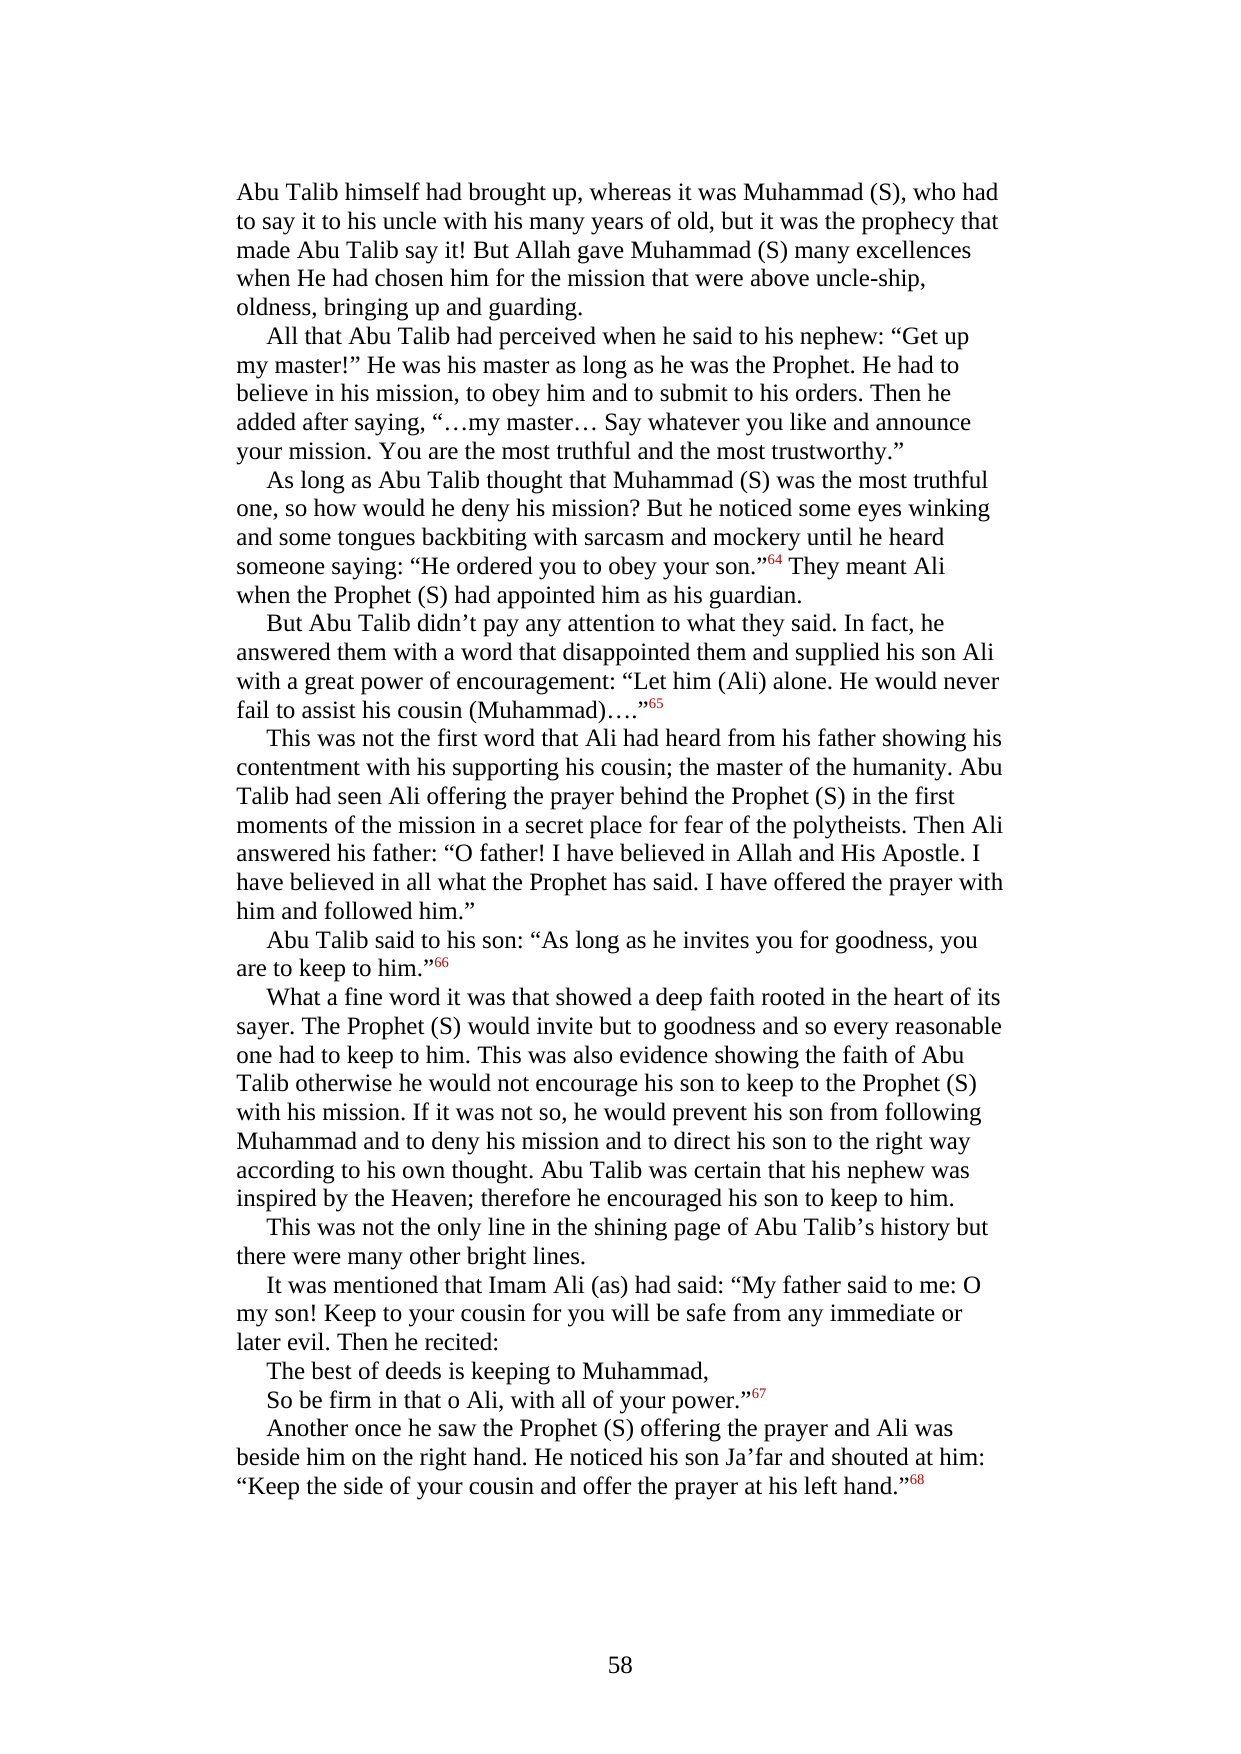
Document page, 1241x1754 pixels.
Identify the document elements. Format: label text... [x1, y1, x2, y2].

text This was not the first word that Ali had heard from his father showing his contentment with his supporting his cousin; the master of the humanity. Abu Talib had seen Ali offering the prayer behind the Prophet (S) in the first moments of the mission in a secret place for fear of the polytheists. Then Ali answered his father: “O father! I have believed in Allah and His Apostle. I have believed in all what the Prophet has said. I have offered the prayer with him and followed him.” [236, 723, 1004, 925]
text Abu Talib said to his son: “As long as he invites you for goodness, you are to keep to him.”66 [236, 925, 1004, 982]
text What a fine word it was that showed a deep faith rooted in the heart of its sayer. The Prophet (S) would invite but to goodness and so every reasonable one had to keep to him. This was also evidence showing the faith of Abu Talib otherwise he would not encourage his son to keep to the Prophet (S) with his mission. If it was not so, he would prevent his son from following Muhammad and to deny his mission and to direct his son to the right way according to his own thought. Abu Talib was certain that his nephew was inspired by the Heaven; therefore he encouraged his son to keep to him. [236, 982, 1004, 1212]
text Another once he saw the Prophet (S) offering the prayer and Ali was beside him on the right hand. He noticed his son Ja’far and shouted at him: “Keep the side of your cousin and offer the prayer at his left hand.”68 [236, 1413, 1004, 1500]
text The best of deeds is keeping to Muhammad, [236, 1356, 1004, 1385]
text As long as Abu Talib thought that Muhammad (S) was the most truthful one, so how would he deny his mission? But he noticed some eyes winking and some tongues backbiting with sarcasm and mockery until he heard someone saying: “He ordered you to obey your son.”64 They meant Ali when the Prophet (S) had appointed him as his guardian. [236, 465, 1004, 608]
text It was mentioned that Imam Ali (as) had said: “My father said to me: O my son! Keep to your cousin for you will be safe from any immediate or later evil. Then he recited: [236, 1270, 1004, 1356]
text All that Abu Talib had perceived when he said to his nephew: “Get up my master!” He was his master as long as he was the Prophet. He had to believe in his mission, to obey him and to submit to his orders. Then he added after saying, “…my master… Say whatever you like and announce your mission. You are the most truthful and the most trustworthy.” [236, 321, 1004, 465]
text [236, 177, 1004, 321]
text So be firm in that o Ali, with all of your power.”67 [236, 1385, 1004, 1413]
text But Abu Talib didn’t pay any attention to what they said. In fact, he answered them with a word that disappointed them and supplied his son Ali with a great power of encouragement: “Let him (Ali) alone. He would never fail to assist his cousin (Muhammad)….”65 [236, 608, 1004, 723]
text This was not the only line in the shining page of Abu Talib’s history but there were many other bright lines. [236, 1212, 1004, 1270]
